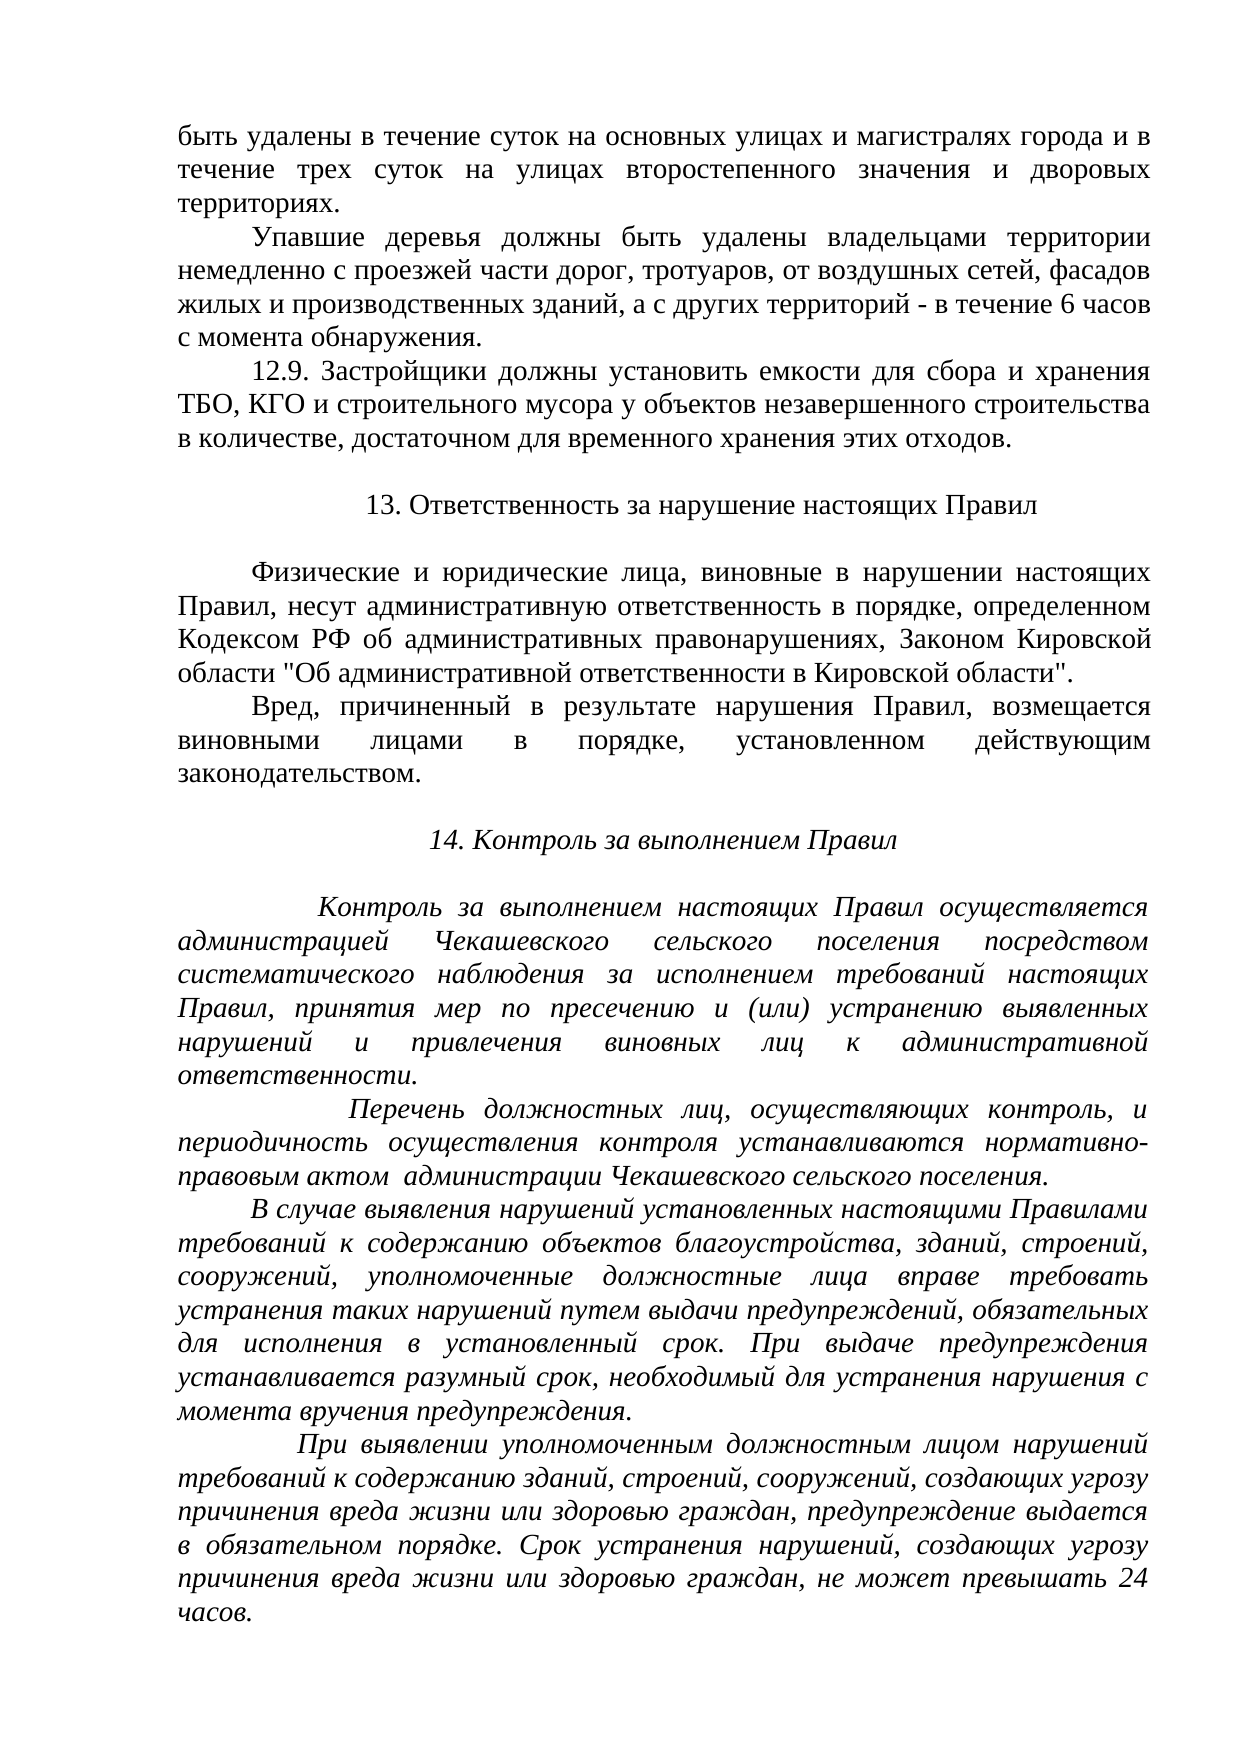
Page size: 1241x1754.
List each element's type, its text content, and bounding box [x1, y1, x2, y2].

text Контроль за выполнением настоящих Правил осуществляется администрацией Чекашевского сельского поселения посредством систематического наблюдения за исполнением требований настоящих Правил, принятия мер по пресечению и (или) устранению выявленных нарушений и привлечения виновных лиц к административной ответственности. [177, 889, 1152, 1091]
text В случае выявления нарушений установленных настоящими Правилами требований к содержанию объектов благоустройства, зданий, строений, сооружений, уполномоченные должностные лица вправе требовать устранения таких нарушений путем выдачи предупреждений, обязательных для исполнения в установленный срок. При выдаче предупреждения устанавливается разумный срок, необходимый для устранения нарушения с момента вручения предупреждения. [177, 1191, 1152, 1426]
text Физические и юридические лица, виновные в нарушении настоящих Правил, несут административную ответственность в порядке, определенном Кодексом РФ об административных правонарушениях, Законом Кировской области "Об административной ответственности в Кировской области". [177, 554, 1152, 688]
text 13. Ответственность за нарушение настоящих Правил [177, 487, 1152, 521]
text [177, 118, 1152, 219]
text 12.9. Застройщики должны установить емкости для сбора и хранения ТБО, КГО и строительного мусора у объектов незавершенного строительства в количестве, достаточном для временного хранения этих отходов. [177, 353, 1152, 453]
text Вред, причиненный в результате нарушения Правил, возмещается виновными лицами в порядке, установленном действующим законодательством. [177, 688, 1152, 789]
text При выявлении уполномоченным должностным лицом нарушений требований к содержанию зданий, строений, сооружений, создающих угрозу причинения вреда жизни или здоровью граждан, предупреждение выдается в обязательном порядке. Срок устранения нарушений, создающих угрозу причинения вреда жизни или здоровью граждан, не может превышать 24 часов. [177, 1426, 1152, 1627]
text Перечень должностных лиц, осуществляющих контроль, и периодичность осуществления контроля устанавливаются нормативно-правовым актом администрации Чекашевского сельского поселения. [177, 1091, 1152, 1191]
text Упавшие деревья должны быть удалены владельцами территории немедленно с проезжей части дорог, тротуаров, от воздушных сетей, фасадов жилых и производственных зданий, а с других территорий - в течение 6 часов с момента обнаружения. [177, 219, 1152, 353]
list 14. Контроль за выполнением Правил [177, 822, 1152, 856]
